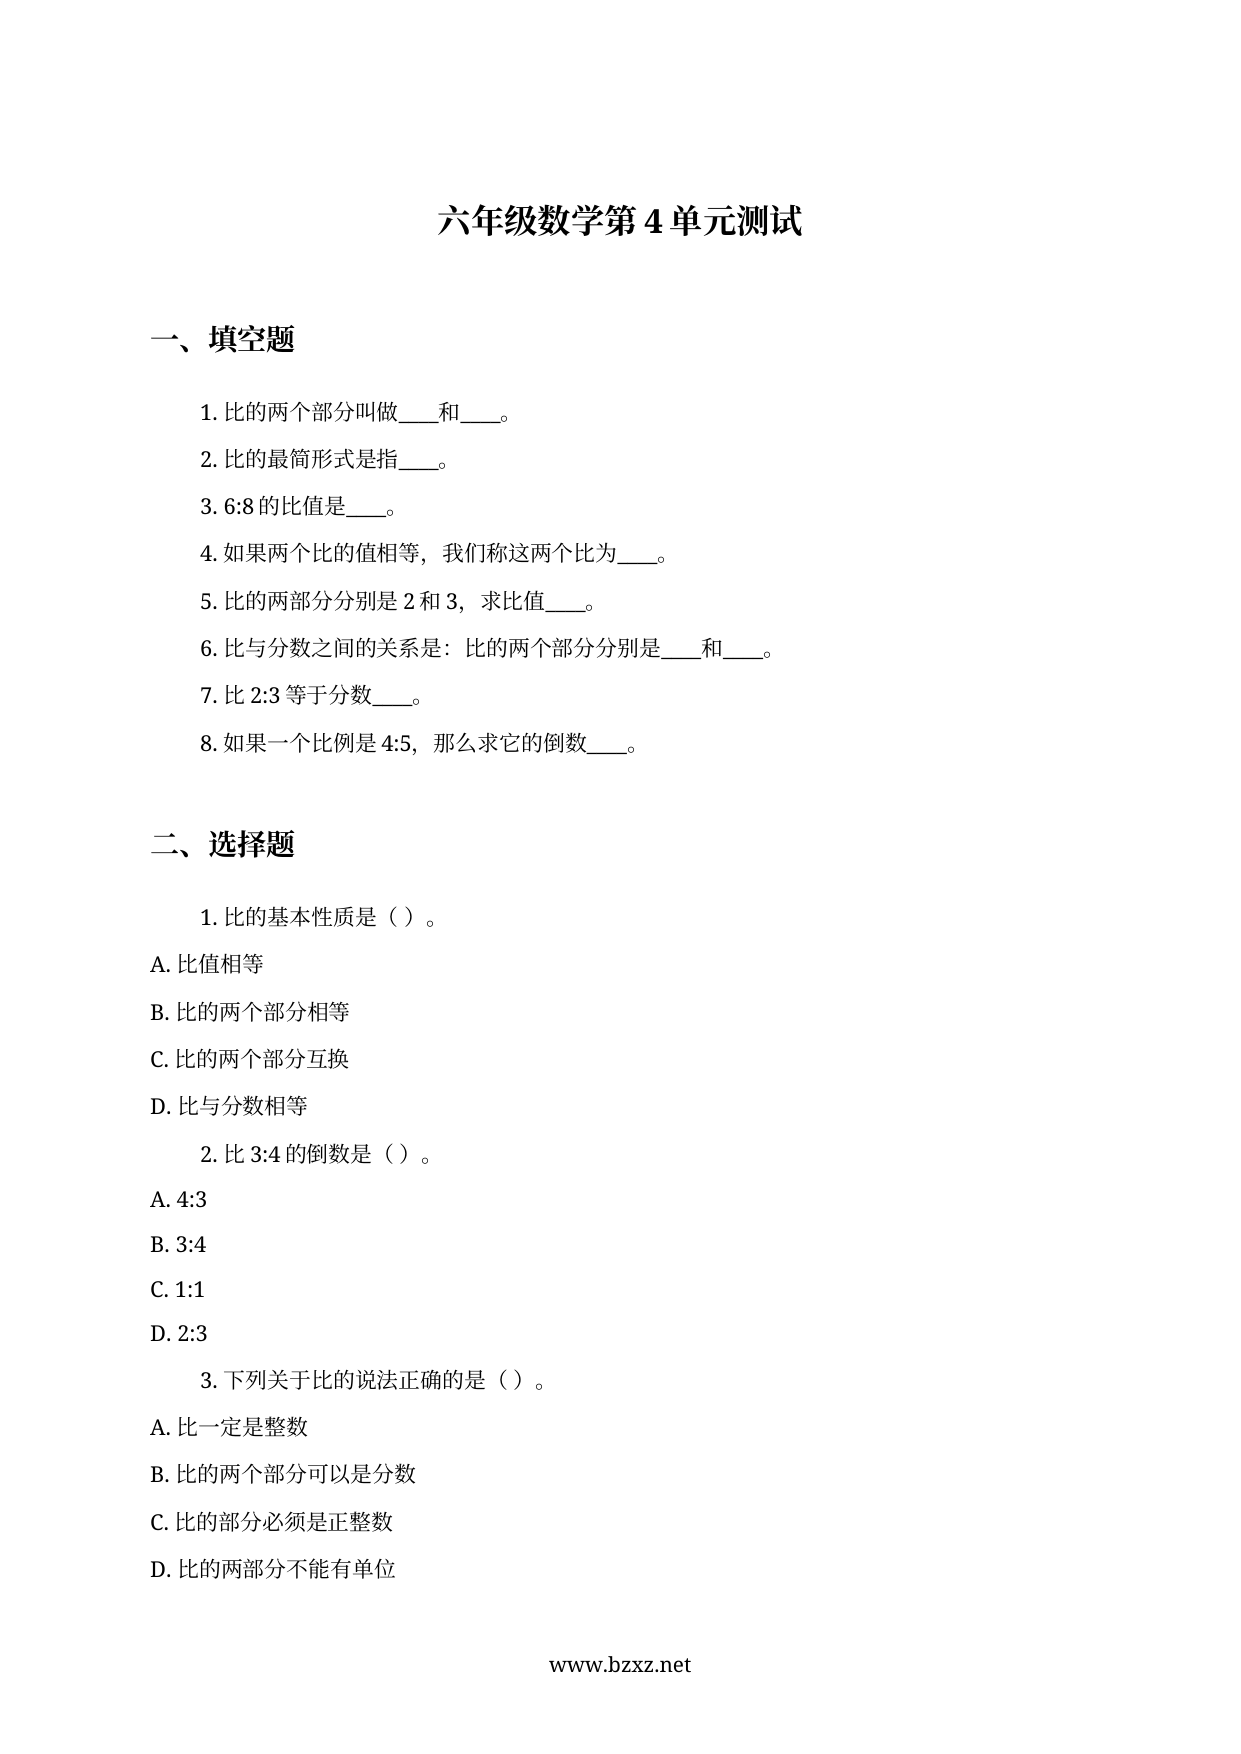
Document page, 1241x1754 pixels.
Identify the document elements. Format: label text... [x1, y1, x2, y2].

subtitle 六年级数学第4单元测试 [150, 195, 1090, 243]
text A. 比一定是整数 [150, 1410, 1090, 1442]
text D. 比与分数相等 [150, 1089, 1090, 1121]
text C. 比的两个部分互换 [150, 1042, 1090, 1074]
text 7. 比2:3等于分数____。 [150, 678, 1090, 710]
text 1. 比的基本性质是（ ）。 [150, 900, 1090, 932]
text 3. 6:8的比值是____。 [150, 489, 1090, 521]
text B. 3:4 [150, 1229, 1090, 1259]
text D. 2:3 [150, 1318, 1090, 1348]
text 8. 如果一个比例是4:5，那么求它的倒数____。 [150, 726, 1090, 757]
text A. 4:3 [150, 1184, 1090, 1214]
text C. 1:1 [150, 1273, 1090, 1303]
text 6. 比与分数之间的关系是：比的两个部分分别是____和____。 [150, 631, 1090, 663]
text B. 比的两个部分相等 [150, 995, 1090, 1027]
text 3. 下列关于比的说法正确的是（ ）。 [150, 1363, 1090, 1394]
text B. 比的两个部分可以是分数 [150, 1457, 1090, 1489]
text 2. 比3:4的倒数是（ ）。 [150, 1137, 1090, 1168]
text C. 比的部分必须是正整数 [150, 1505, 1090, 1536]
subtitle 二、选择题 [150, 822, 1090, 864]
text 2. 比的最简形式是指____。 [150, 442, 1090, 474]
text D. 比的两部分不能有单位 [150, 1552, 1090, 1584]
text 1. 比的两个部分叫做____和____。 [150, 395, 1090, 426]
text 5. 比的两部分分别是2和3，求比值____。 [150, 584, 1090, 616]
subtitle 一、填空题 [150, 316, 1090, 358]
text A. 比值相等 [150, 948, 1090, 979]
text 4. 如果两个比的值相等，我们称这两个比为____。 [150, 537, 1090, 568]
